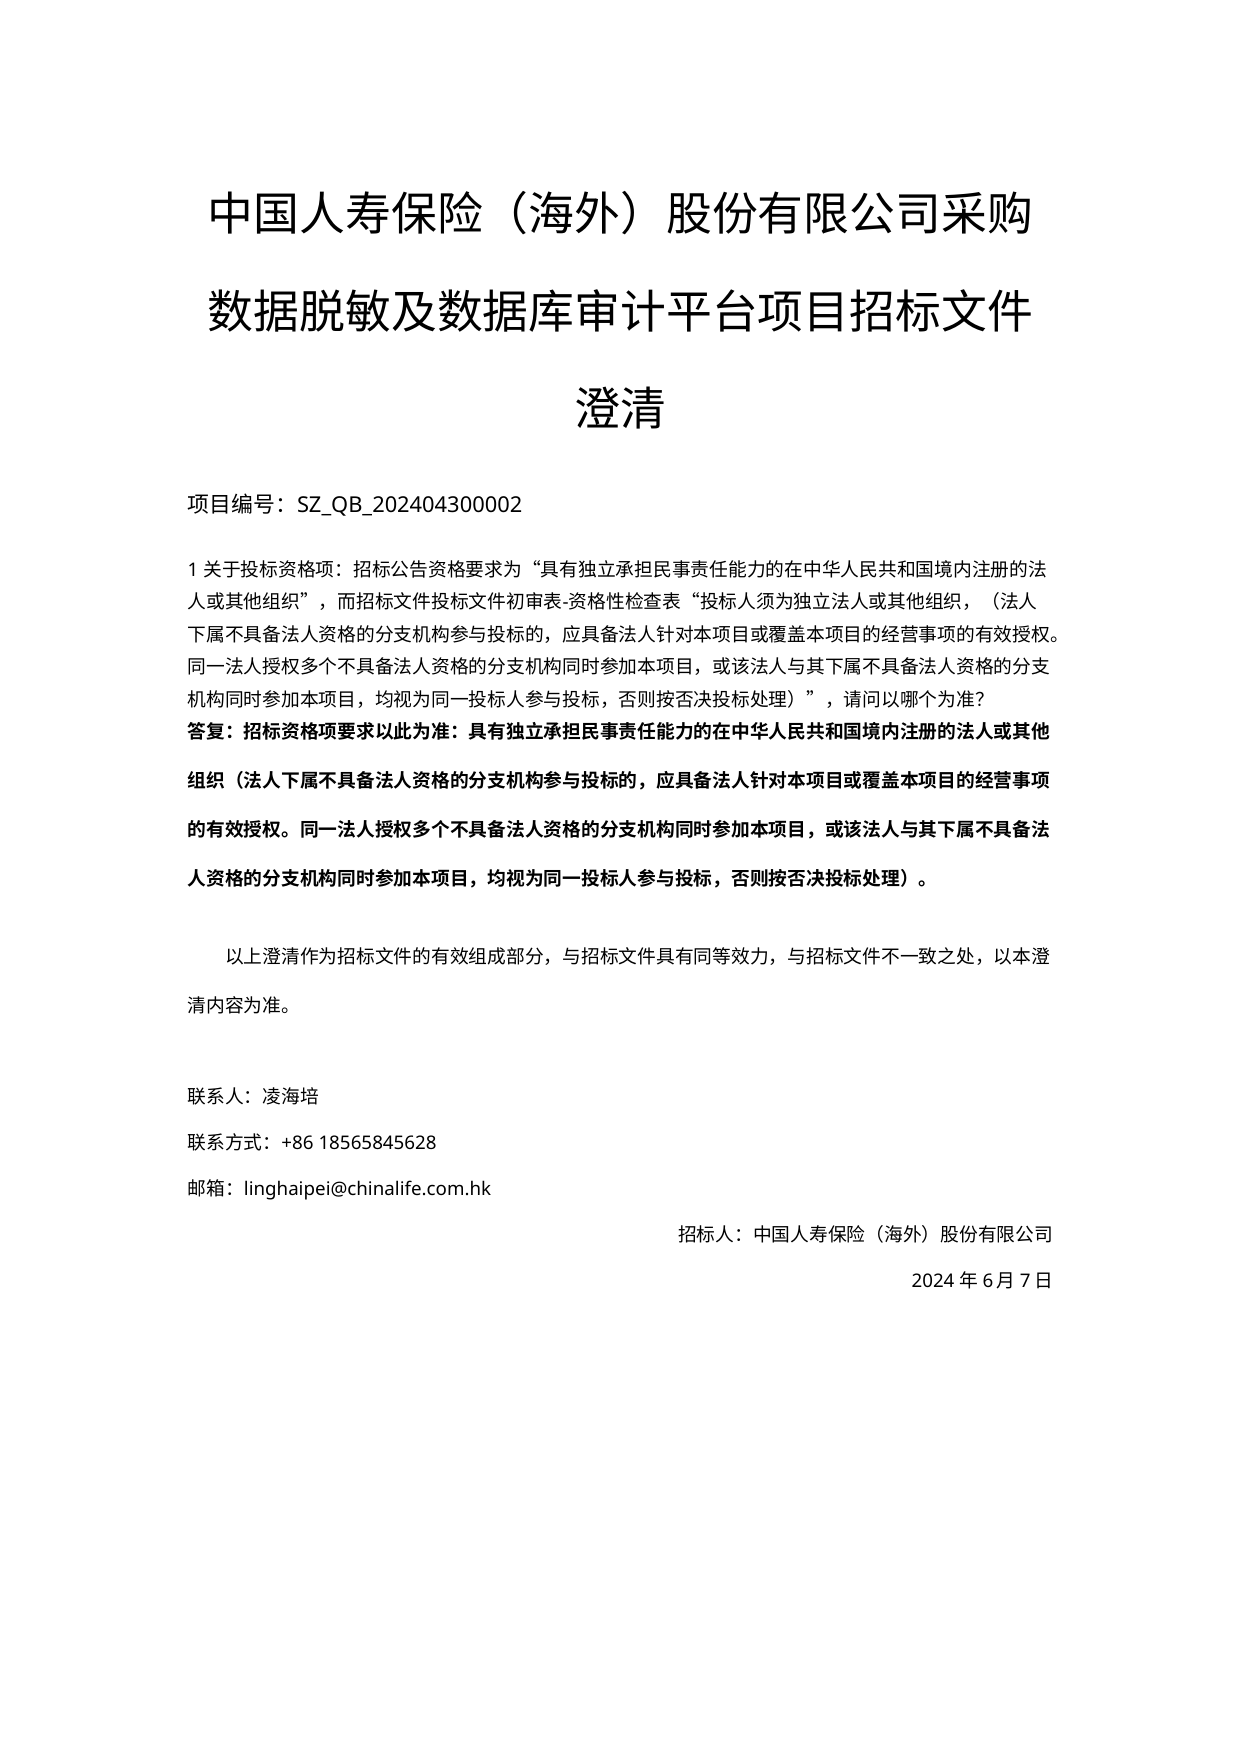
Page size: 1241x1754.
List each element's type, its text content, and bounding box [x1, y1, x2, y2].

text 1 关于投标资格项：招标公告资格要求为“具有独立承担民事责任能力的在中华人民共和国境内注册的法人或其他组织”，而招标文件投标文件初审表-资格性检查表“投标人须为独立法人或其他组织，（法人下属不具备法人资格的分支机构参与投标的，应具备法人针对本项目或覆盖本项目的经营事项的有效授权。同一法人授权多个不具备法人资格的分支机构同时参加本项目，或该法人与其下属不具备法人资格的分支机构同时参加本项目，均视为同一投标人参与投标，否则按否决投标处理）”，请问以哪个为准？ [187, 552, 1053, 714]
text 联系人：凌海培 [187, 1079, 1053, 1112]
text 项目编号：SZ_QB_202404300002 [187, 487, 1053, 519]
text 中国人寿保险（海外）股份有限公司采购数据脱敏及数据库审计平台项目招标文件澄清 [187, 162, 1053, 487]
text 招标人：中国人寿保险（海外）股份有限公司 [187, 1217, 1053, 1250]
list 答复：招标资格项要求以此为准：具有独立承担民事责任能力的在中华人民共和国境内注册的法人或其他组织（法人下属不具备法人资格的分支机构参与投标的，应具备法人针对本项目或覆盖本项目的经营事项的有效授权。同一法人授权多个不具备法人资格的分支机构同时参加本项目，或该法人与其下属不具备法人资格的分支机构同时参加本项目，均视为同一投标人参与投标，否则按否决投标处理）。 [187, 714, 1053, 893]
text 以上澄清作为招标文件的有效组成部分，与招标文件具有同等效力，与招标文件不一致之处，以本澄清内容为准。 [187, 939, 1053, 1021]
text 联系方式：+86 18565845628 [187, 1125, 1053, 1158]
text 邮箱：linghaipei@chinalife.com.hk [187, 1171, 1053, 1204]
text 2024 年 6月 7日 [187, 1263, 1053, 1296]
